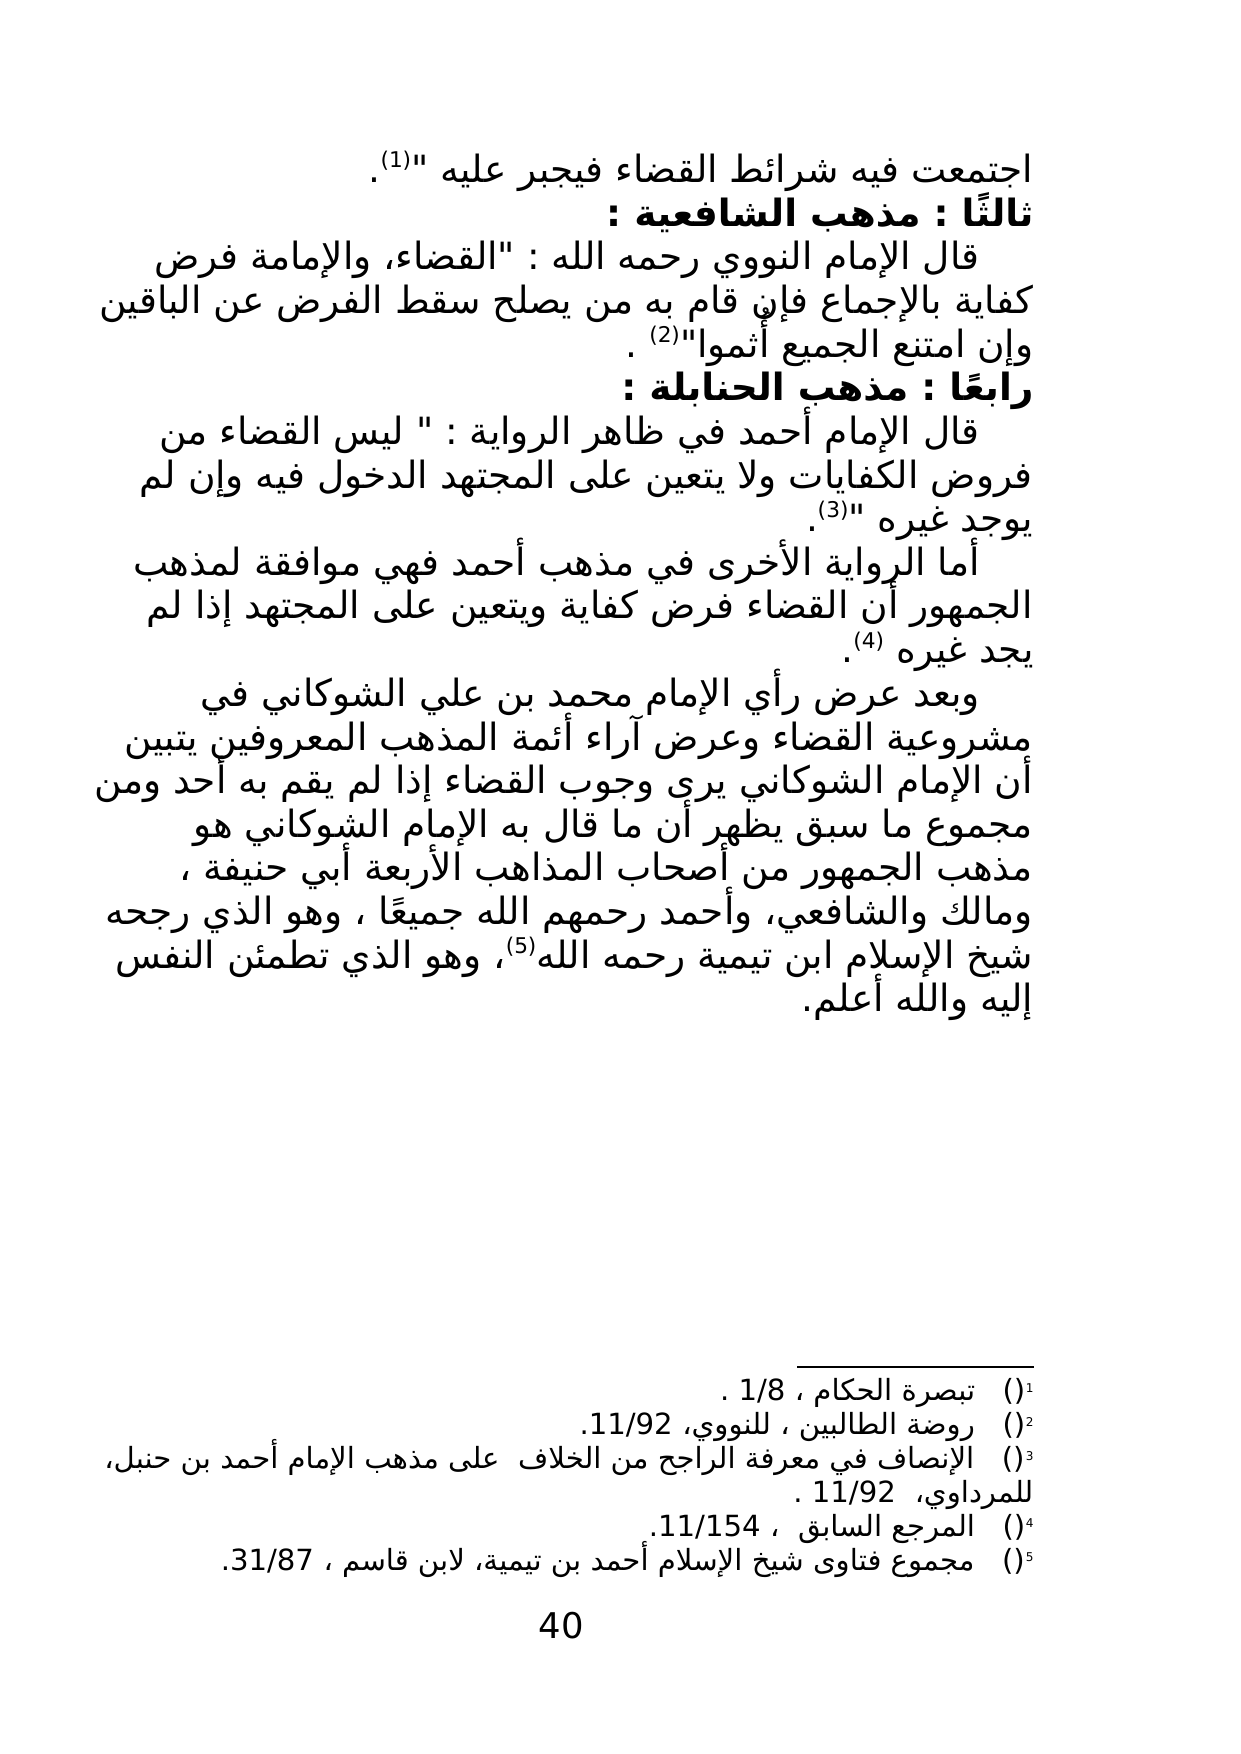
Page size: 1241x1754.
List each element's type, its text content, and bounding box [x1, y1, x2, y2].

text قال الإمام النووي رحمه الله : "القضاء، والإمامة فرض كفاية بالإجماع فإن قام به من يصلح سقط الفرض عن الباقين وإن امتنع الجميع أُثموا"() . [89, 235, 1033, 366]
text وبعد عرض رأي الإمام محمد بن علي الشوكاني في مشروعية القضاء وعرض آراء أئمة المذهب المعروفين يتبين أن الإمام الشوكاني يرى وجوب القضاء إذا لم يقم به أحد ومن مجموع ما سبق يظهر أن ما قال به الإمام الشوكاني هو مذهب الجمهور من أصحاب المذاهب الأربعة أبي حنيفة ، ومالك والشافعي، وأحمد رحمهم الله جميعًا ، وهو الذي رجحه شيخ الإسلام ابن تيمية رحمه الله()، وهو الذي تطمئن النفس إليه والله أعلم. [89, 671, 1033, 1021]
text أما الرواية الأخرى في مذهب أحمد فهي موافقة لمذهب الجمهور أن القضاء فرض كفاية ويتعين على المجتهد إذا لم يجد غيره (). [89, 541, 1033, 671]
text ثالثًا : مذهب الشافعية : [89, 191, 1033, 235]
text رابعًا : مذهب الحنابلة : [89, 366, 1033, 409]
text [89, 148, 1033, 191]
text قال الإمام أحمد في ظاهر الرواية : " ليس القضاء من فروض الكفايات ولا يتعين على المجتهد الدخول فيه وإن لم يوجد غيره "(). [89, 409, 1033, 541]
